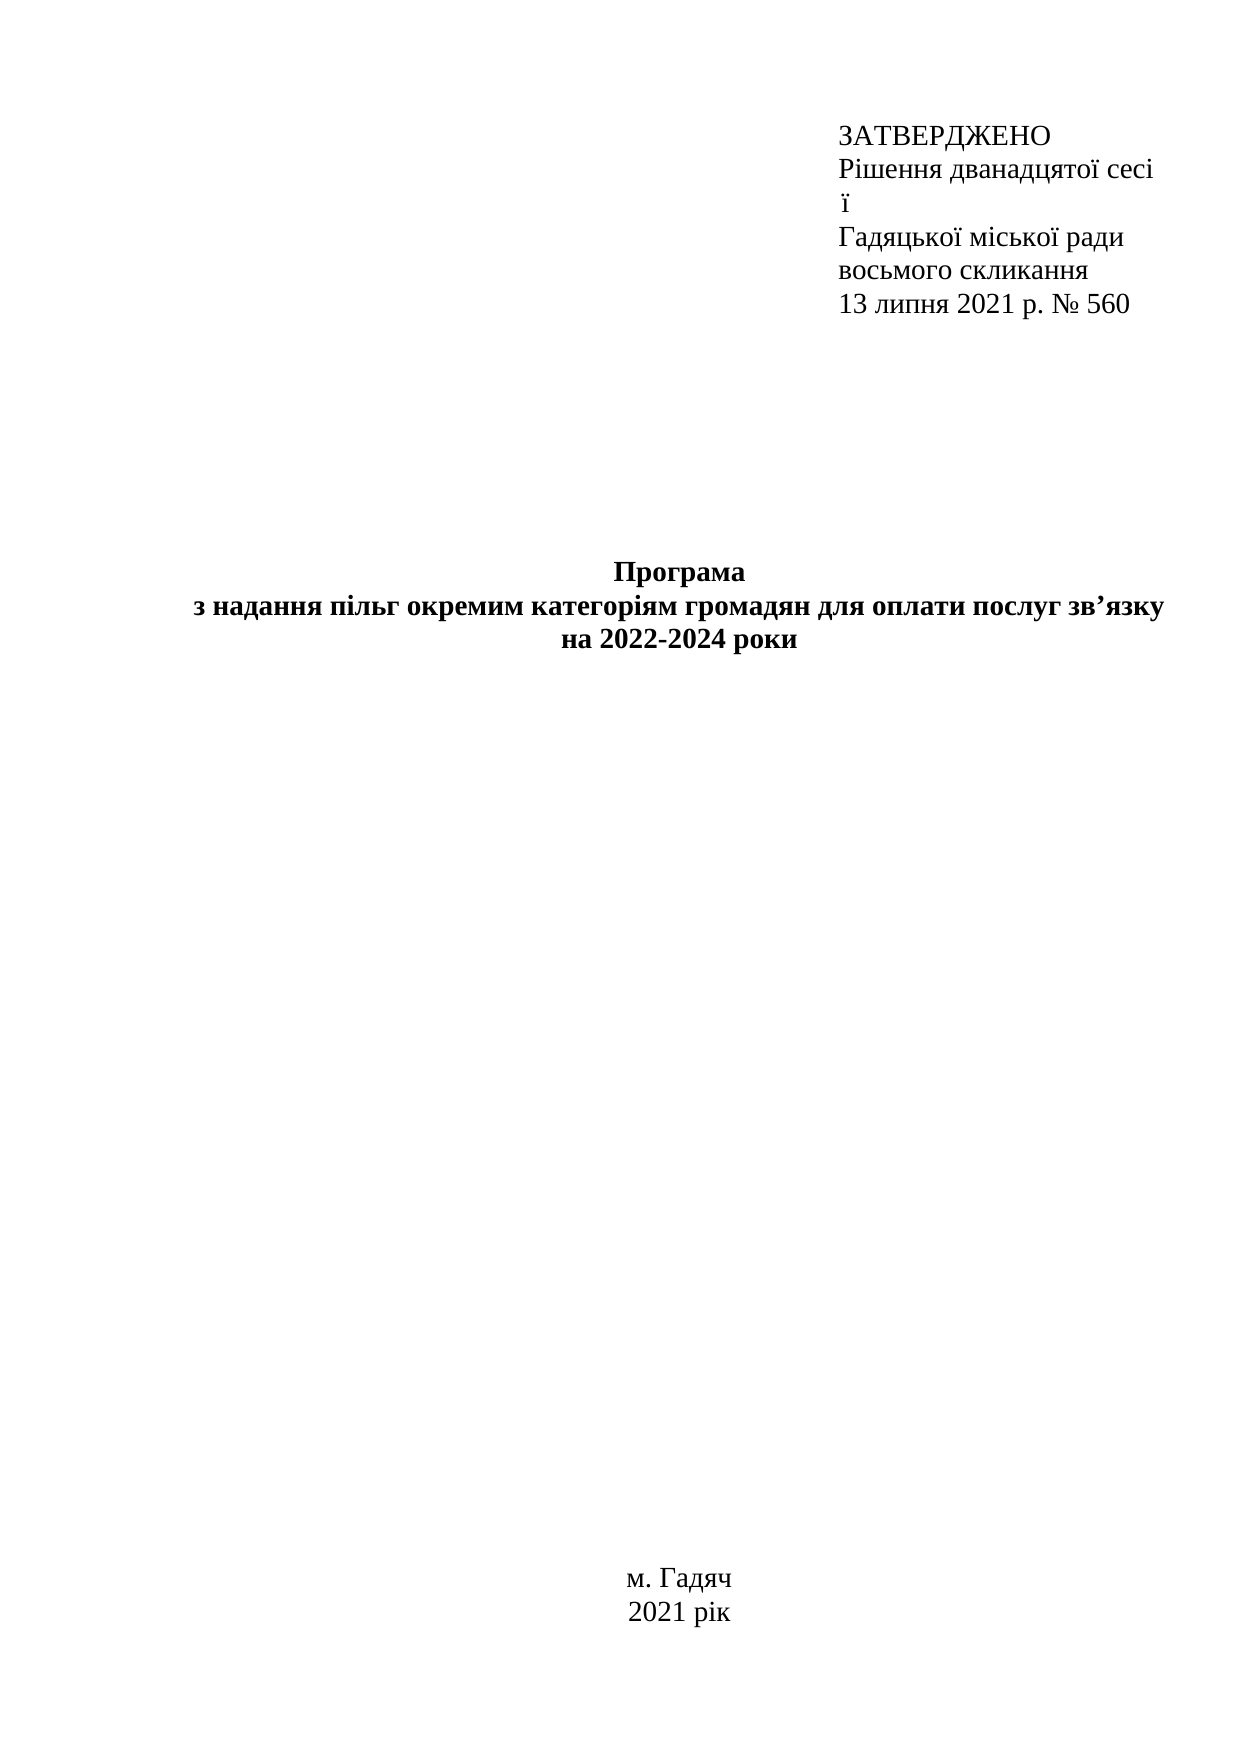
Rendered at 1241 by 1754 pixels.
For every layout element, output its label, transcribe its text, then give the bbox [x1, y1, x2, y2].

text з надання пільг окремим категоріям громадян для оплати послуг зв’язку на 2022-2024 роки [177, 588, 1181, 655]
text 2021 рік [177, 1594, 1181, 1627]
table_header ЗАТВЕРДЖЕНО Рішення дванадцятої сесії Гадяцької міської ради восьмого скликання 13 липня 2021 р. № 560 [827, 118, 1173, 353]
text Програма [177, 554, 1181, 588]
text м. Гадяч [177, 1560, 1181, 1594]
